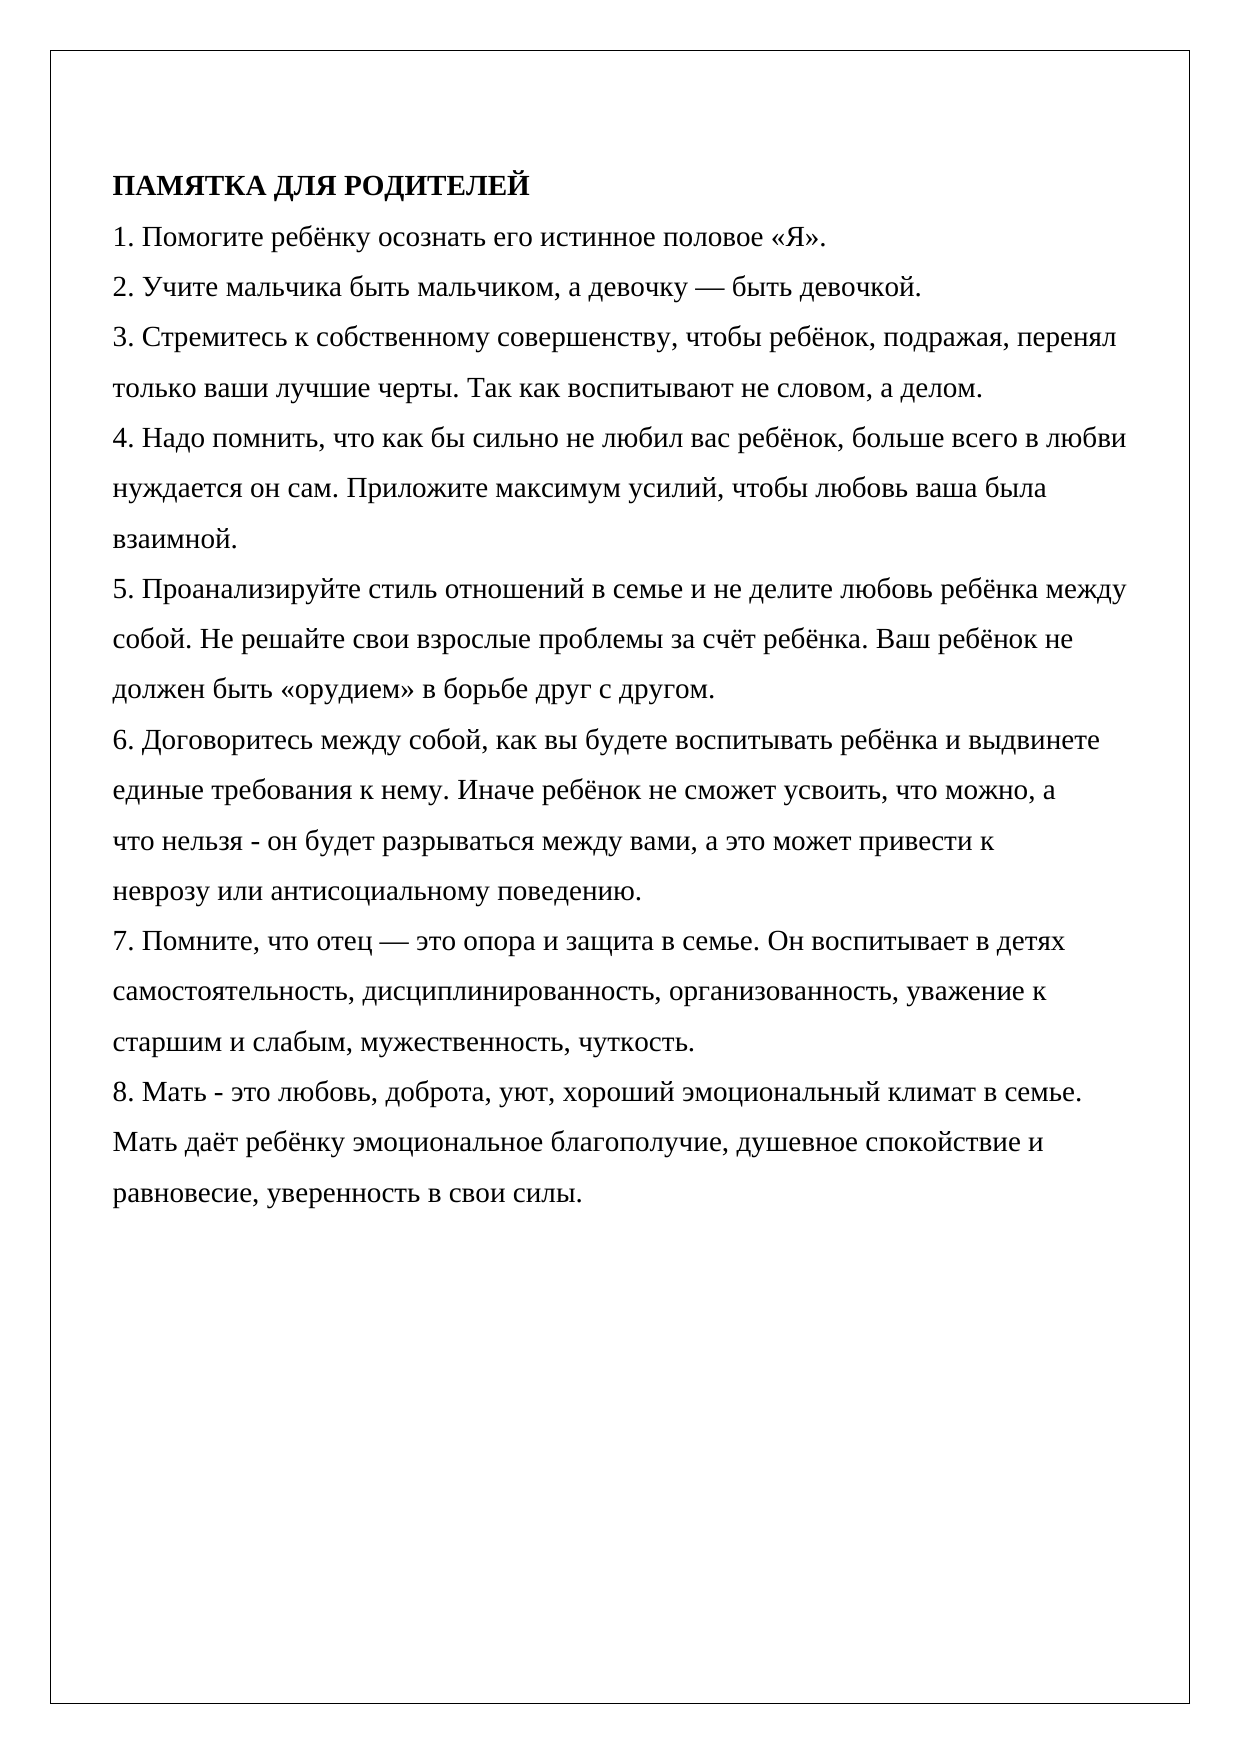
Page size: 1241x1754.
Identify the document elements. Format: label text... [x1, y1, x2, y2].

text ПАМЯТКА ДЛЯ РОДИТЕЛЕЙ 1. Помогите ребёнку осознать его истинное половое «Я». 2. Учите мальчика быть мальчиком, а девочку — быть девочкой. 3. Стремитесь к собственному совершенству, чтобы ребёнок, подражая, перенял только ваши лучшие черты. Так как воспитывают не словом, а делом. 4. Надо помнить, что как бы сильно не любил вас ребёнок, больше всего в любви нуждается он сам. Приложите максимум усилий, чтобы любовь ваша была взаимной. 5. Проанализируйте стиль отношений в семье и не делите любовь ребёнка между собой. Не решайте свои взрослые проблемы за счёт ребёнка. Ваш ребёнок не должен быть «орудием» в борьбе друг с другом. 6. Договоритесь между собой, как вы будете воспитывать ребёнка и выдвинете единые требования к нему. Иначе ребёнок не сможет усвоить, что можно, а что нельзя - он будет разрываться между вами, а это может привести к неврозу или антисоциальному поведению. 7. Помните, что отец — это опора и защита в семье. Он воспитывает в детях самостоятельность, дисциплинированность, организованность, уважение к старшим и слабым, мужественность, чуткость. 8. Мать - это любовь, доброта, уют, хороший эмоциональный климат в семье. Мать даёт ребёнку эмоциональное благополучие, душевное спокойствие и равновесие, уверенность в свои силы. [112, 118, 1128, 1250]
